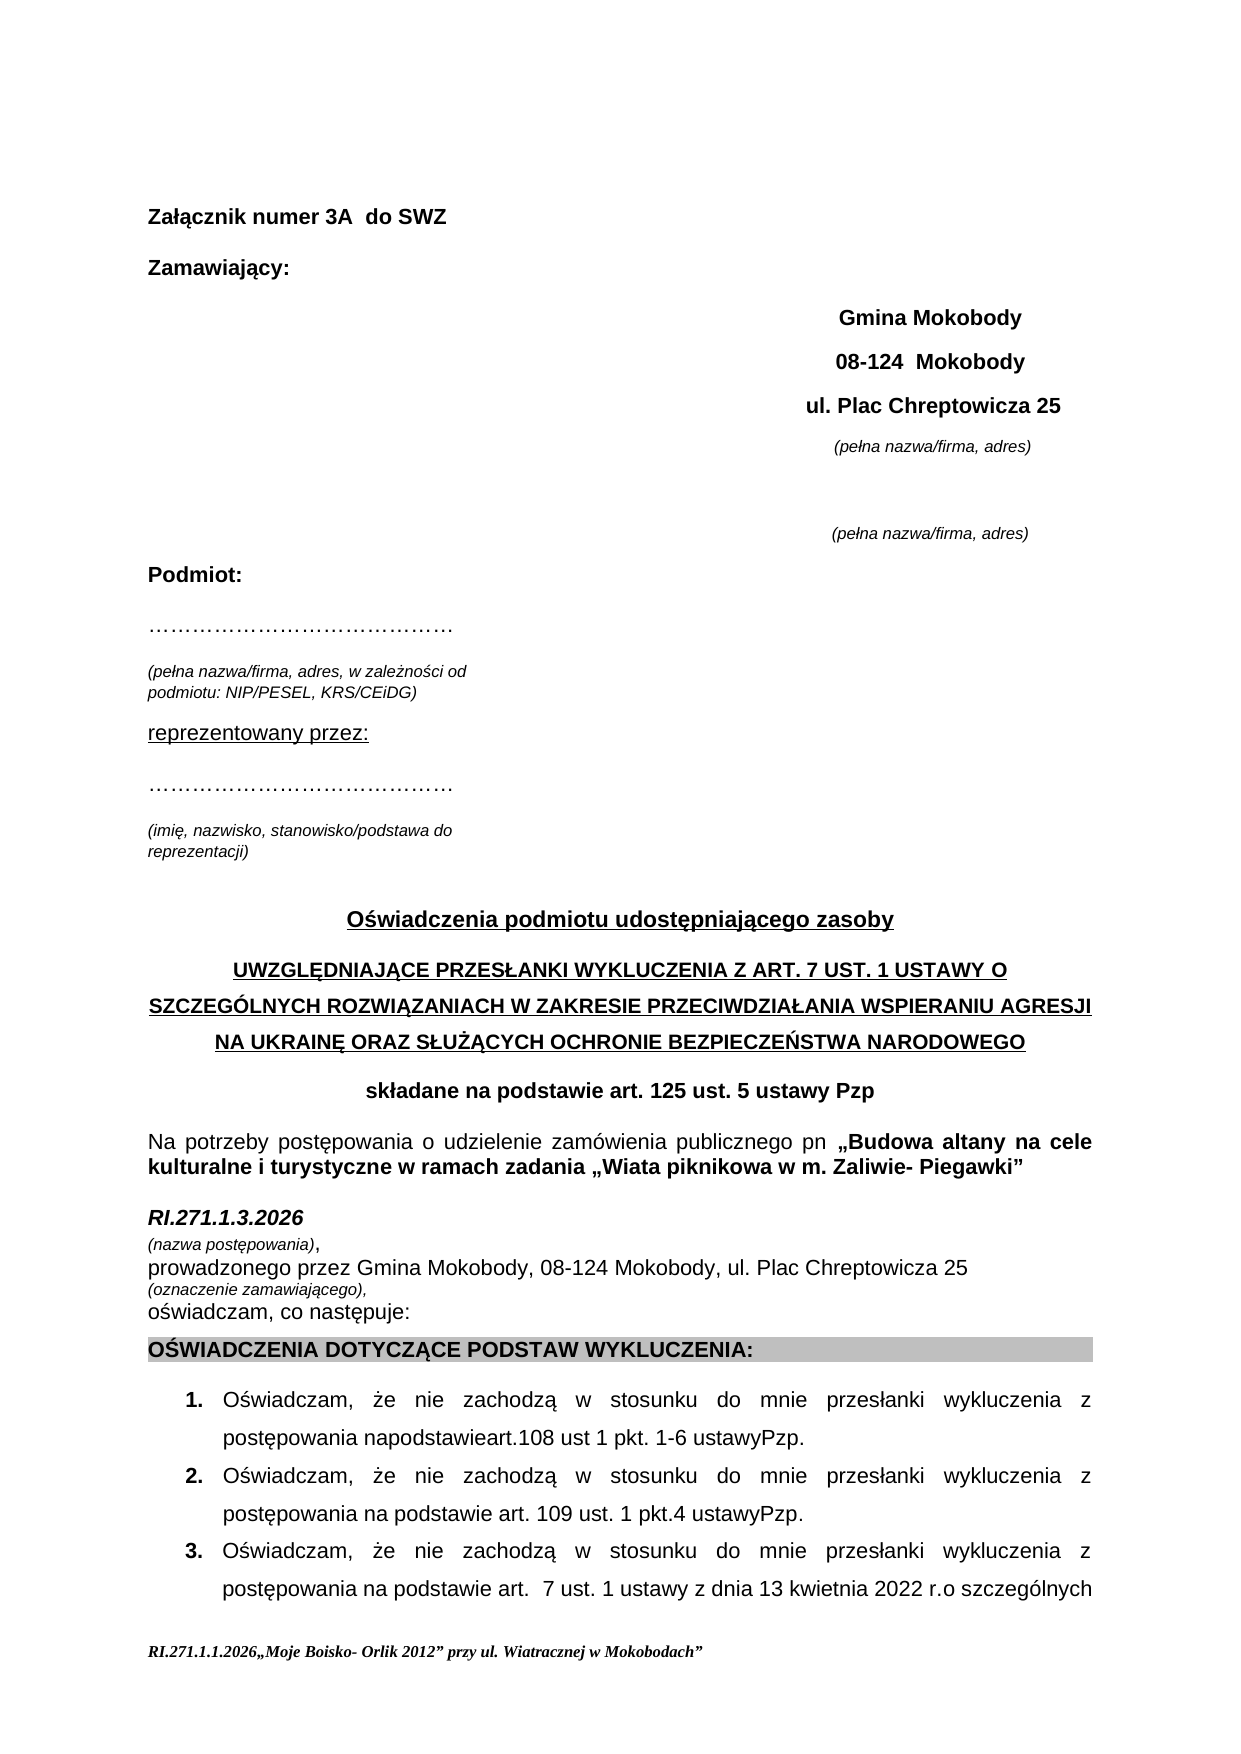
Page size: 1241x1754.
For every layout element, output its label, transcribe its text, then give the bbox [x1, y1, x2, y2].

text (pełna nazwa/firma, adres, w zależności od podmiotu: NIP/PESEL, KRS/CEiDG) [148, 662, 472, 702]
list Oświadczam, że nie zachodzą w stosunku do mnie przesłanki wykluczenia z postępowania na podstawie art. 109 ust. 1 pkt.4 ustawyPzp. [185, 1463, 1093, 1526]
text ul. Plac Chreptowicza 25 [768, 393, 1093, 418]
text Na potrzeby postępowania o udzielenie zamówienia publicznego pn „Budowa altany na cele kulturalne i turystyczne w ramach zadania „Wiata piknikowa w m. Zaliwie- Piegawki” [148, 1129, 1093, 1179]
text 08-124 Mokobody [768, 349, 1093, 374]
text Oświadczenia podmiotu udostępniającego zasoby [148, 906, 1093, 932]
text Zamawiający: [148, 254, 1093, 280]
text prowadzonego przez Gmina Mokobody, 08-124 Mokobody, ul. Plac Chreptowicza 25 [148, 1255, 1093, 1280]
text (imię, nazwisko, stanowisko/podstawa do reprezentacji) [148, 821, 472, 861]
text składane na podstawie art. 125 ust. 5 ustawy Pzp [148, 1078, 1093, 1104]
text (pełna nazwa/firma, adres) [768, 524, 1093, 543]
text oświadczam, co następuje: [148, 1299, 1093, 1324]
text RI.271.1.3.2026 [148, 1204, 1093, 1229]
list Oświadczam, że nie zachodzą w stosunku do mnie przesłanki wykluczenia z postępowania napodstawieart.108 ust 1 pkt. 1-6 ustawyPzp. [185, 1387, 1093, 1450]
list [185, 1538, 1093, 1601]
text …………………………………… [148, 612, 472, 637]
text reprezentowany przez: [148, 720, 1093, 745]
text UWZGLĘDNIAJĄCE PRZESŁANKI WYKLUCZENIA Z ART. 7 UST. 1 USTAWY o szczególnych rozwiązaniach w zakresie przeciwdziałania wspieraniu agresji na Ukrainę oraz służących ochronie bezpieczeństwa narodowego [148, 958, 1093, 1054]
text Podmiot: [148, 561, 1093, 587]
text (nazwa postępowania), [148, 1229, 1093, 1255]
text (oznaczenie zamawiającego), [148, 1280, 1093, 1299]
text Załącznik numer 3A do SWZ [148, 204, 1093, 229]
text Gmina Mokobody [768, 305, 1093, 330]
text OŚWIADCZENIA DOTYCZĄCE PODSTAW WYKLUCZENIA: [148, 1337, 1093, 1362]
text (pełna nazwa/firma, adres) [768, 436, 1093, 456]
text …………………………………… [148, 771, 472, 796]
